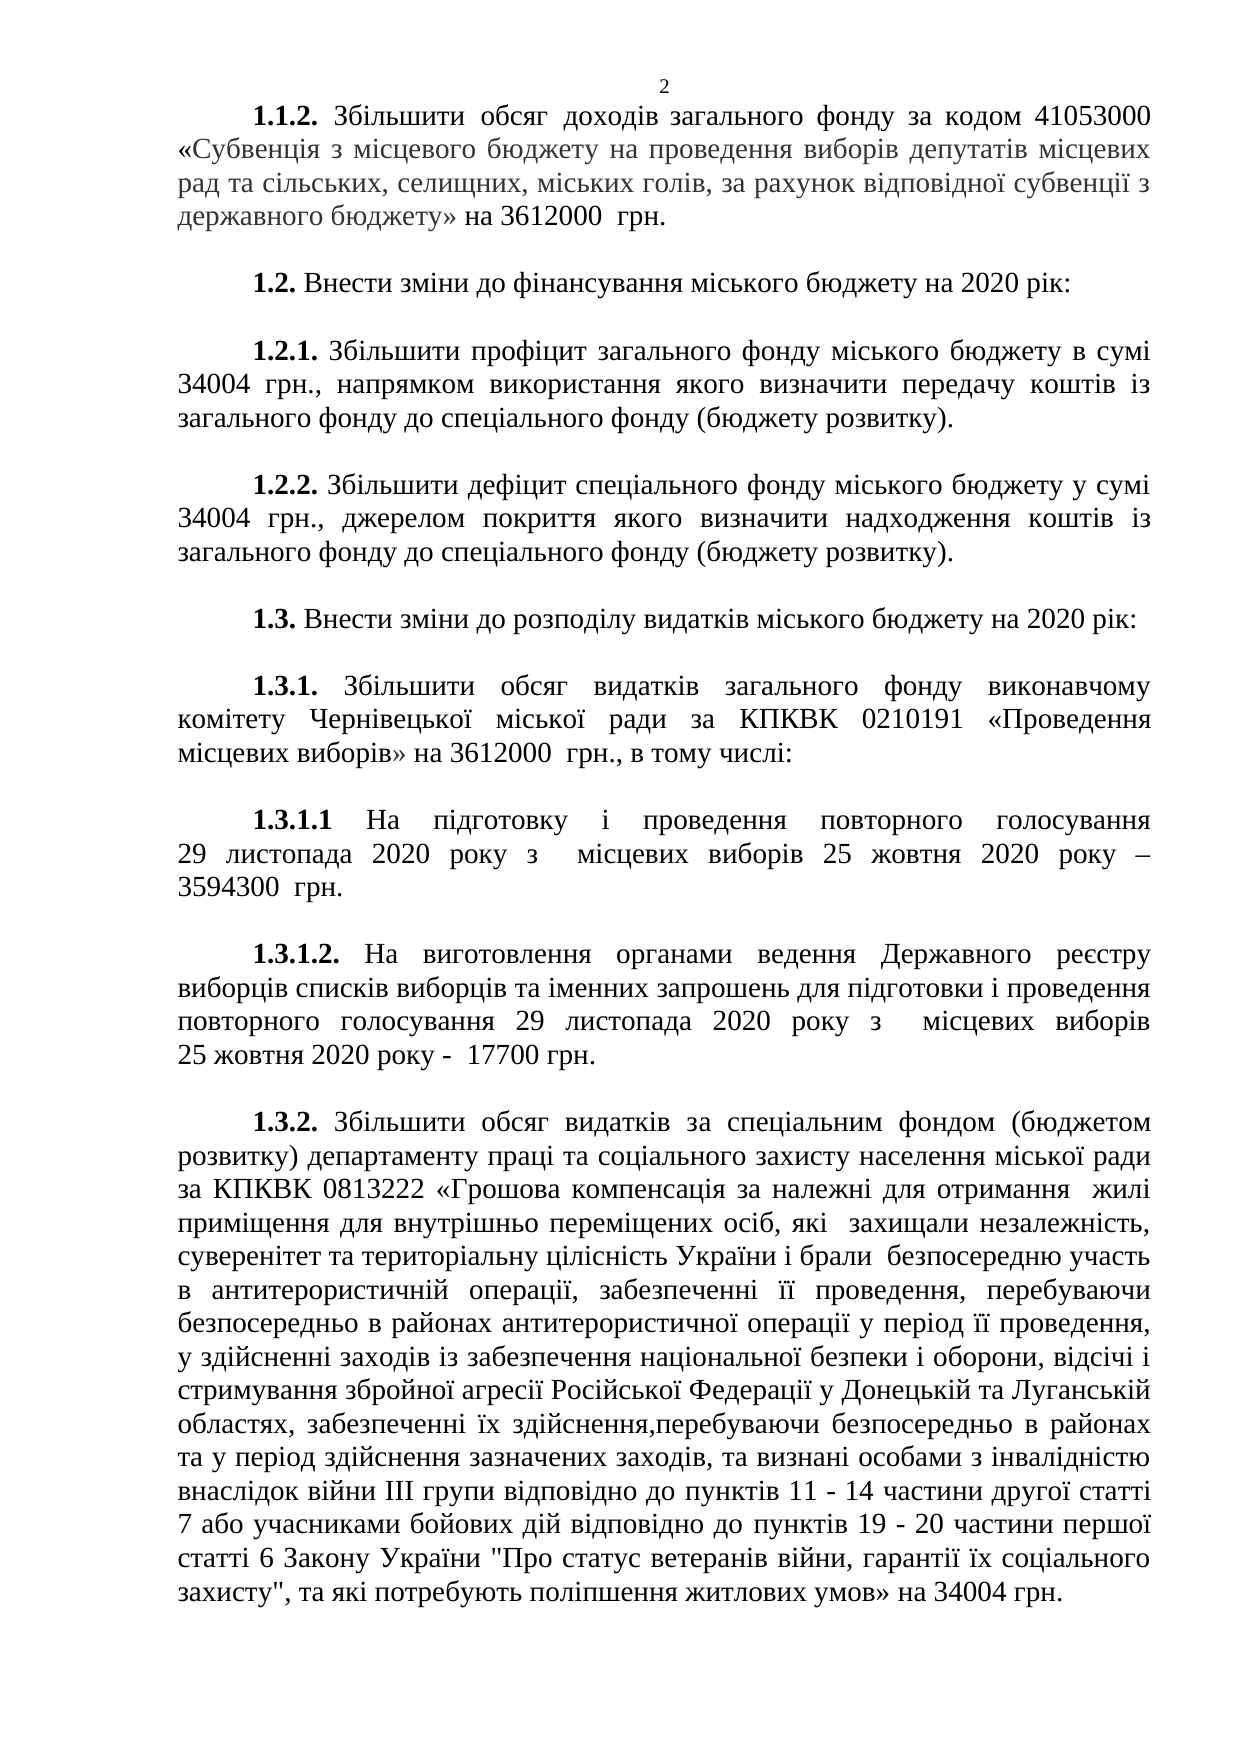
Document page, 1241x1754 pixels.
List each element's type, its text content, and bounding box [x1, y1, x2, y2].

text 1.1.2. Збільшити обсяг доходів загального фонду за кодом 41053000 «Субвенція з місцевого бюджету на проведення виборів депутатів місцевих рад та сільських, селищних, міських голів, за рахунок відповідної субвенції з державного бюджету» на 3612000 грн. [177, 98, 1152, 165]
text 1.2.1. Збільшити профіцит загального фонду міського бюджету в сумі 34004 грн., напрямком використання якого визначити передачу коштів із загального фонду до спеціального фонду (бюджету розвитку). [177, 333, 1152, 433]
text 1.3.2. Збільшити обсяг видатків за спеціальним фондом (бюджетом розвитку) департаменту праці та соціального захисту населення міської ради за КПКВК 0813222 «Грошова компенсація за належні для отримання жилі приміщення для внутрішньо переміщених осіб, які захищали незалежність, суверенітет та територіальну цілісність України і брали безпосередню участь в антитерористичній операції, забезпеченні її проведення, перебуваючи безпосередньо в районах антитерористичної операції у період її проведення, у здійсненні заходів із забезпечення національної безпеки і оборони, відсічі і стримування збройної агресії Російської Федерації у Донецькій та Луганській областях, забезпеченні їх здійснення,перебуваючи безпосередньо в районах та у період здійснення зазначених заходів, та визнані особами з інвалідністю внаслідок війни III групи відповідно до пунктів 11 - 14 частини другої статті 7 або учасниками бойових дій відповідно до пунктів 19 - 20 частини першої статті 6 Закону України "Про статус ветеранів війни, гарантії їх соціального захисту", та які потребують поліпшення житлових умов» на 34004 грн. [177, 1104, 1152, 1607]
text 1.3.1.1 На підготовку і проведення повторного голосування 29 листопада 2020 року з місцевих виборів 25 жовтня 2020 року – 3594300 грн. [177, 802, 1152, 903]
text 1.3.1. Збільшити обсяг видатків загального фонду виконавчому комітету Чернівецької міської ради за КПКВК 0210191 «Проведення місцевих виборів» на 3612000 грн., в тому числі: [177, 668, 1152, 769]
text 1.2. Внести зміни до фінансування міського бюджету на 2020 рік: [177, 266, 1152, 299]
text 1.3. Внести зміни до розподілу видатків міського бюджету на 2020 рік: [177, 601, 1152, 634]
text 1.1.2. Збільшити обсяг доходів загального фонду за кодом 41053000 «Субвенція з місцевого бюджету на проведення виборів депутатів місцевих рад та сільських, селищних, міських голів, за рахунок відповідної субвенції з державного бюджету» на 3612000 грн. [177, 198, 1152, 232]
text 1.2.2. Збільшити дефіцит спеціального фонду міського бюджету у сумі 34004 грн., джерелом покриття якого визначити надходження коштів із загального фонду до спеціального фонду (бюджету розвитку). [177, 467, 1152, 567]
text 1.3.1.2. На виготовлення органами ведення Державного реєстру виборців списків виборців та іменних запрошень для підготовки і проведення повторного голосування 29 листопада 2020 року з місцевих виборів 25 жовтня 2020 року - 17700 грн. [177, 936, 1152, 1071]
